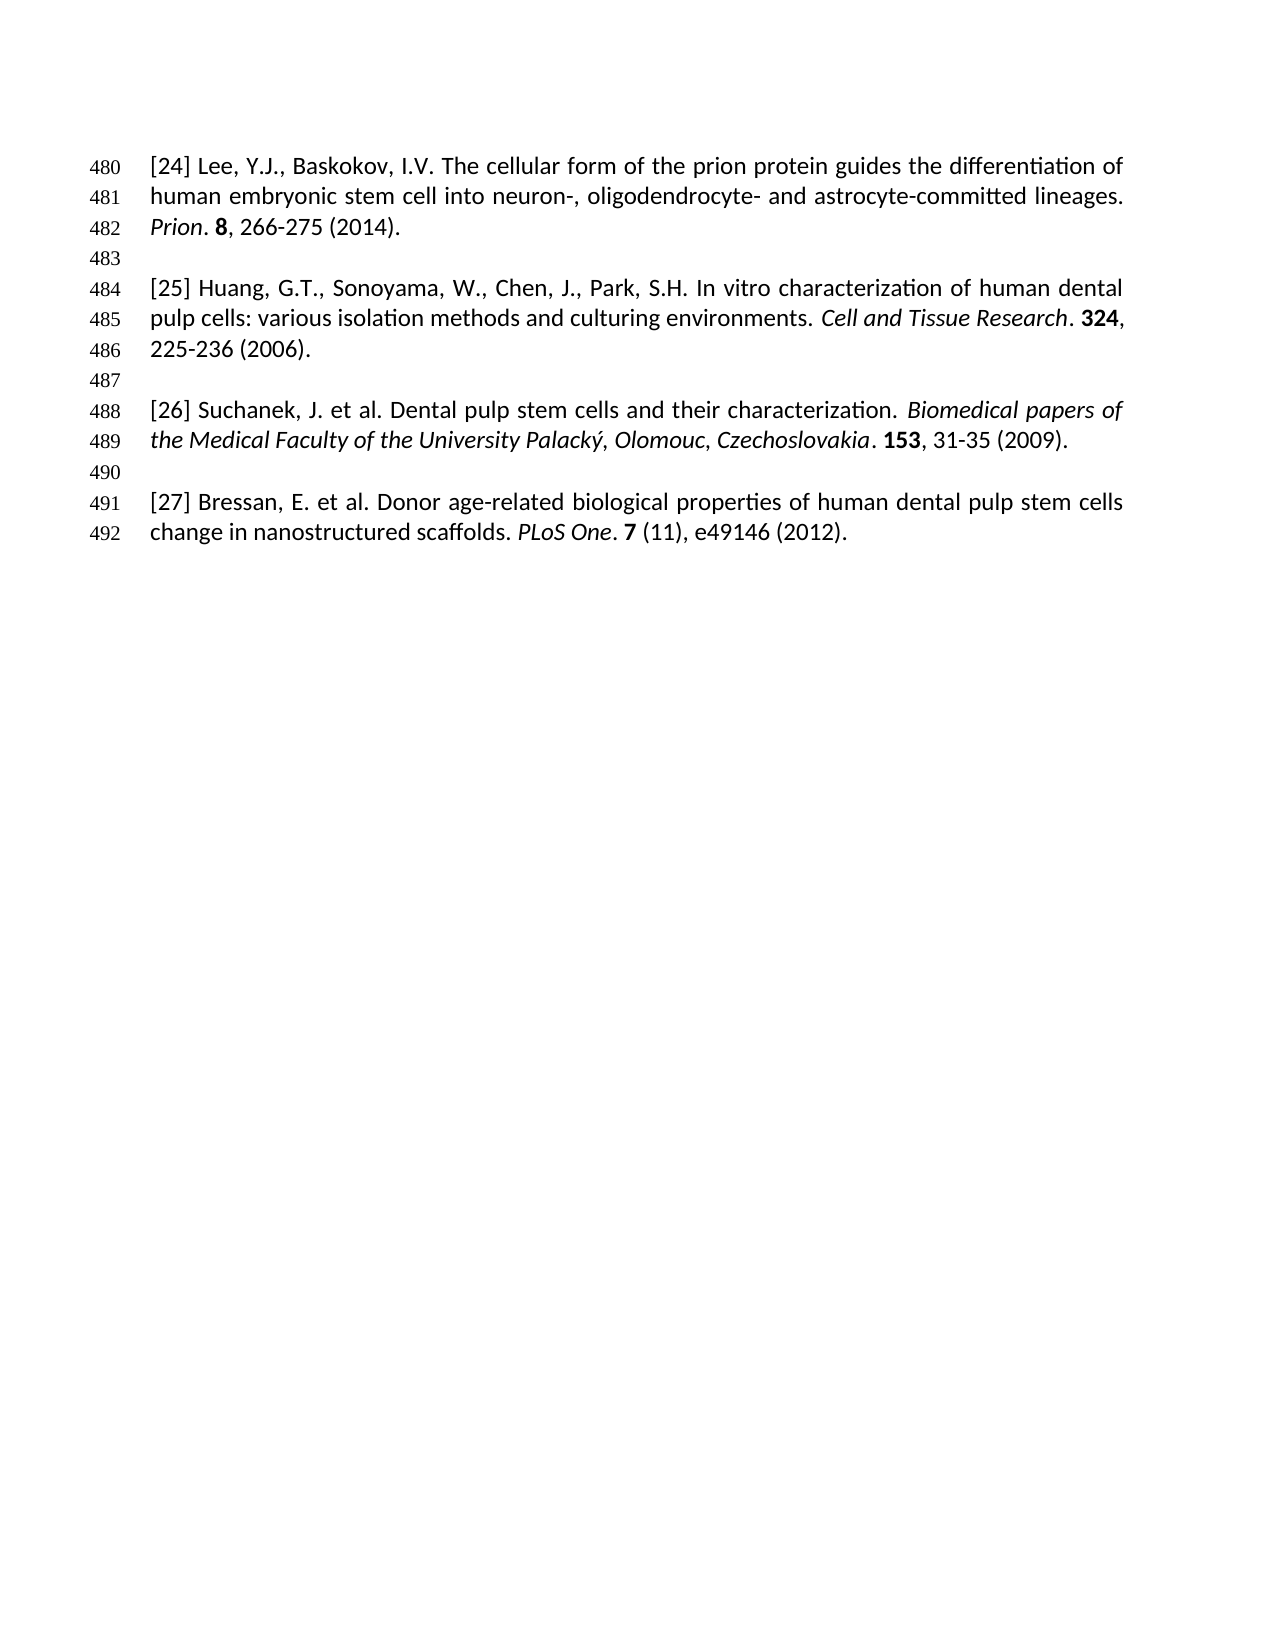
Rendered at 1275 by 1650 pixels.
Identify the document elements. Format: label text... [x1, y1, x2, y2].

text [26] Suchanek, J. et al. Dental pulp stem cells and their characterization. Biomedical papers of the Medical Faculty of the University Palacký, Olomouc, Czechoslovakia. 153, 31-35 (2009). [150, 394, 1125, 455]
text [25] Huang, G.T., Sonoyama, W., Chen, J., Park, S.H. In vitro characterization of human dental pulp cells: various isolation methods and culturing environments. Cell and Tissue Research. 324, 225-236 (2006). [150, 272, 1125, 364]
text [24] Lee, Y.J., Baskokov, I.V. The cellular form of the prion protein guides the differentiation of human embryonic stem cell into neuron-, oligodendrocyte- and astrocyte-committed lineages. Prion. 8, 266-275 (2014). [150, 150, 1125, 242]
text [27] Bressan, E. et al. Donor age-related biological properties of human dental pulp stem cells change in nanostructured scaffolds. PLoS One. 7 (11), e49146 (2012). [150, 486, 1125, 547]
